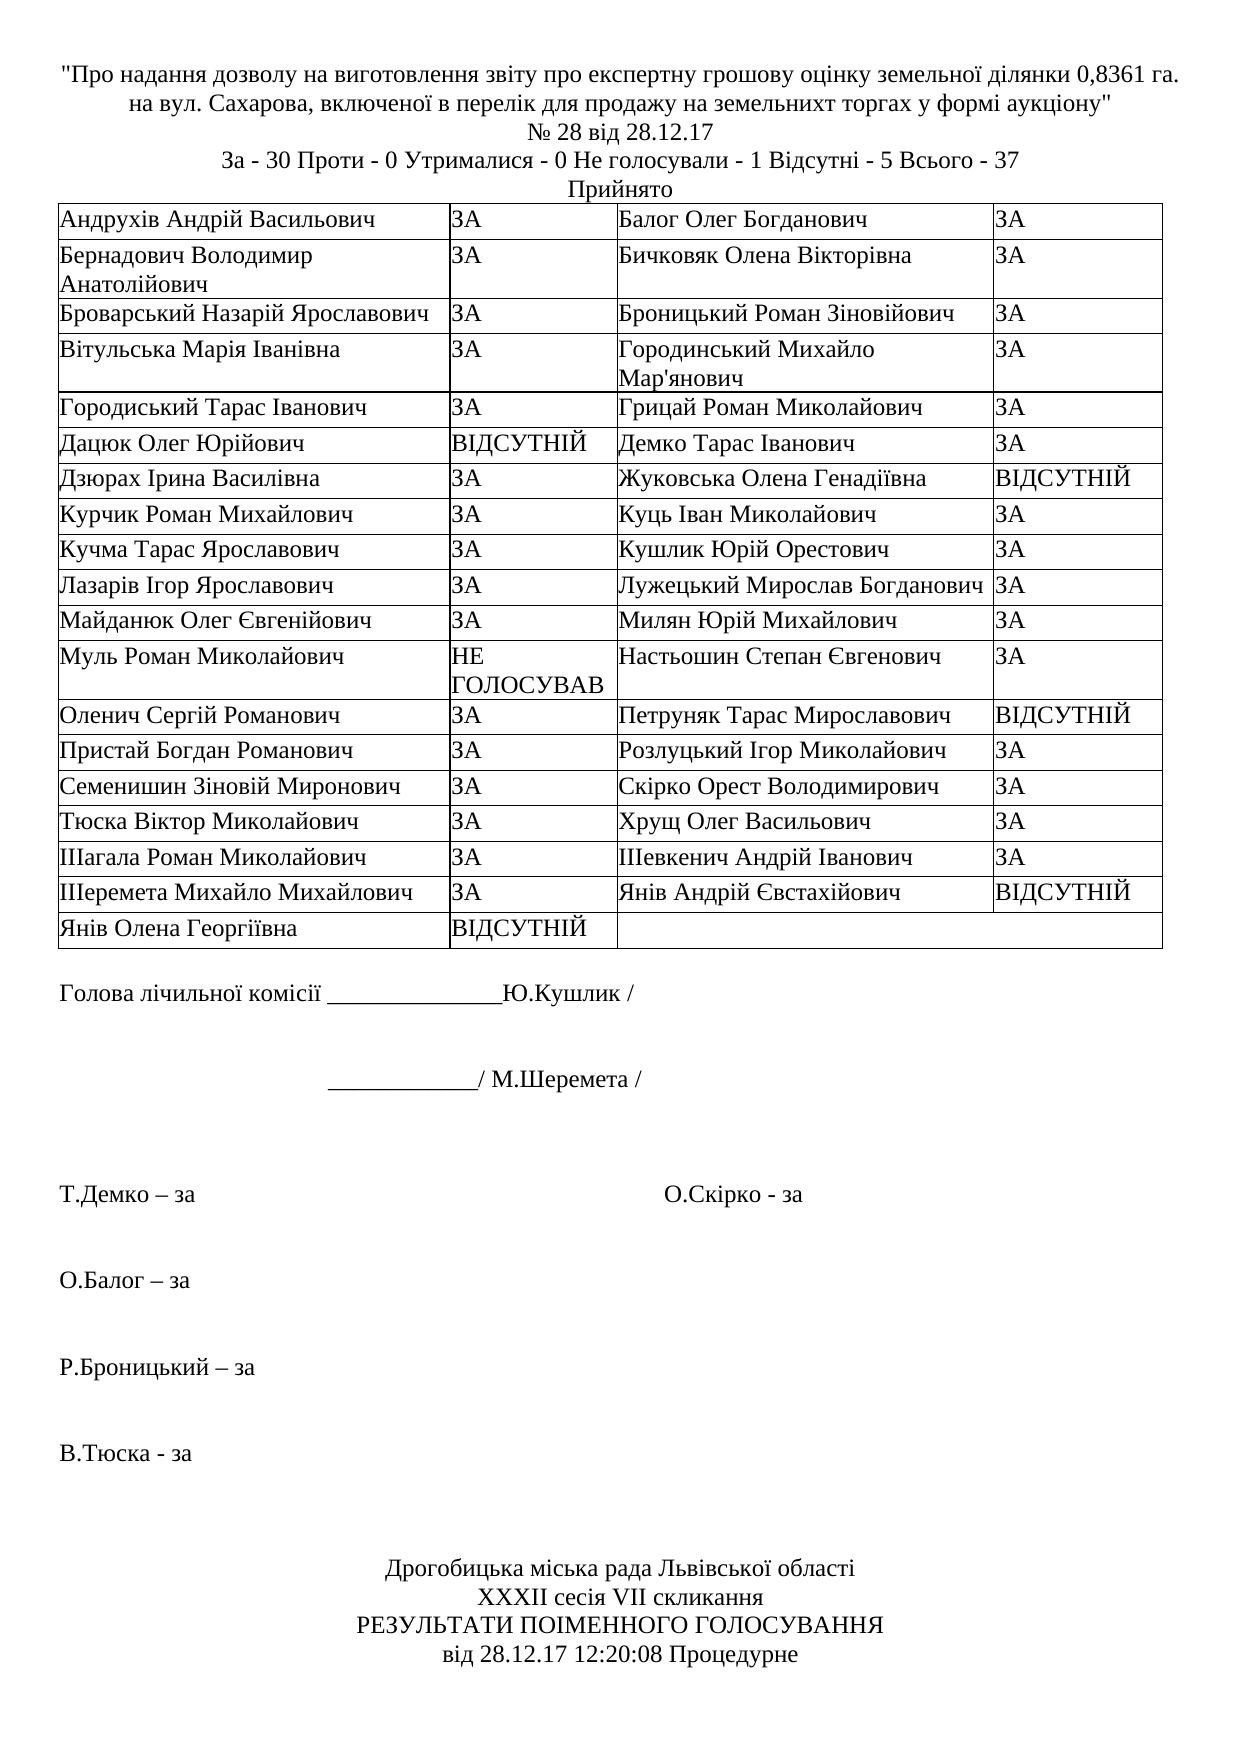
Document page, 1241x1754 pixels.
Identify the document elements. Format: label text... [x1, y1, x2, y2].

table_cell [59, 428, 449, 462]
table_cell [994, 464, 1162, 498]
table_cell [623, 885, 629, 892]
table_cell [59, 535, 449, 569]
text Голова лічильної комісії ______________Ю.Кушлик / [59, 978, 1181, 1007]
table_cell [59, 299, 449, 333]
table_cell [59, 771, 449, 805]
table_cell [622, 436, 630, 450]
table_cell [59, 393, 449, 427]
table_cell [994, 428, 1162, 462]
text ____________/ М.Шеремета / [59, 1064, 1181, 1093]
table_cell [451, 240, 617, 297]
text від 28.12.17 12:20:08 Процедурне [59, 1639, 1181, 1668]
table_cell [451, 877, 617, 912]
text Т.Демко – за О.Скірко - за [59, 1179, 1181, 1208]
text Р.Броницький – за [59, 1352, 1181, 1381]
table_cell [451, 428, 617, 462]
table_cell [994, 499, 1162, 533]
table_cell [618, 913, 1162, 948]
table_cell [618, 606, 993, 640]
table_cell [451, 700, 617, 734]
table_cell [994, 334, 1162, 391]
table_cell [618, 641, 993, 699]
text XXXII сесія VII скликання [59, 1582, 1181, 1611]
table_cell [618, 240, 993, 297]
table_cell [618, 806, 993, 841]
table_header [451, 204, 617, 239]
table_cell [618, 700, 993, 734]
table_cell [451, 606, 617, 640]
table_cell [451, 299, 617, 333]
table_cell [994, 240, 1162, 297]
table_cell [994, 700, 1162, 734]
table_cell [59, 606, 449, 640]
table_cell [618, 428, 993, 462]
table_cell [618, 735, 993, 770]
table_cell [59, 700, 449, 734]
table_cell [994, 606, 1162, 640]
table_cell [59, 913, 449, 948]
text "Про надання дозволу на виготовлення звіту про експертну грошову оцінку земельної ділянки 0,8361 га. на вул. Сахарова, включеної в перелік для продажу на земельнихт торгах у формі аукціону" [59, 59, 1181, 117]
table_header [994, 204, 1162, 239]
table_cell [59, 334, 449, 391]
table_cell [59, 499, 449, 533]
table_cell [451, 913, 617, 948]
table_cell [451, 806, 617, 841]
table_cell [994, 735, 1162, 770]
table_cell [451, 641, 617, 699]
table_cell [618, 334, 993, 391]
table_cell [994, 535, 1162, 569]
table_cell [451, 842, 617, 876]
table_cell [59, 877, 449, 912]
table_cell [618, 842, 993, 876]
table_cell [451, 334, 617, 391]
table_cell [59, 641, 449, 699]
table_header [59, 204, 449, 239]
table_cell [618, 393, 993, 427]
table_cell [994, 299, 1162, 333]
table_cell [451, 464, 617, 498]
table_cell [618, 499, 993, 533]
text За - 30 Проти - 0 Утрималися - 0 Не голосували - 1 Відсутні - 5 Всього - 37 [59, 145, 1181, 174]
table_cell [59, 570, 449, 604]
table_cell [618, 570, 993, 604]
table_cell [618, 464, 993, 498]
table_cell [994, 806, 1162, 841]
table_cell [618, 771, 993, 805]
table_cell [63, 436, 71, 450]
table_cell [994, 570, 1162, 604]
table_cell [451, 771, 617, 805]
text О.Балог – за [59, 1266, 1181, 1294]
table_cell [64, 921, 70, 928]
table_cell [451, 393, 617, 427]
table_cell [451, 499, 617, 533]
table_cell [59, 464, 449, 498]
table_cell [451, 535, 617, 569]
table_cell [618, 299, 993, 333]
text РЕЗУЛЬТАТИ ПОІМЕННОГО ГОЛОСУВАННЯ [59, 1611, 1181, 1639]
text В.Тюска - за [59, 1438, 1181, 1467]
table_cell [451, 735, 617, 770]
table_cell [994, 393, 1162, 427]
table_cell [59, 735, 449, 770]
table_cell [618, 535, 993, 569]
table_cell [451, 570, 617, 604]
text Прийнято [59, 174, 1181, 203]
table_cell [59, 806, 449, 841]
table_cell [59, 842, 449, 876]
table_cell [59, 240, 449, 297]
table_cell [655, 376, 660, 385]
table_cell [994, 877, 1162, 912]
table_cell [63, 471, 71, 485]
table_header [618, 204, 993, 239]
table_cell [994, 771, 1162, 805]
text № 28 від 28.12.17 [59, 117, 1181, 145]
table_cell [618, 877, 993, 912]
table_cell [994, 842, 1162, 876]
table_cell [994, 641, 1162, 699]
text Дрогобицька міська рада Львівської області [59, 1553, 1181, 1582]
